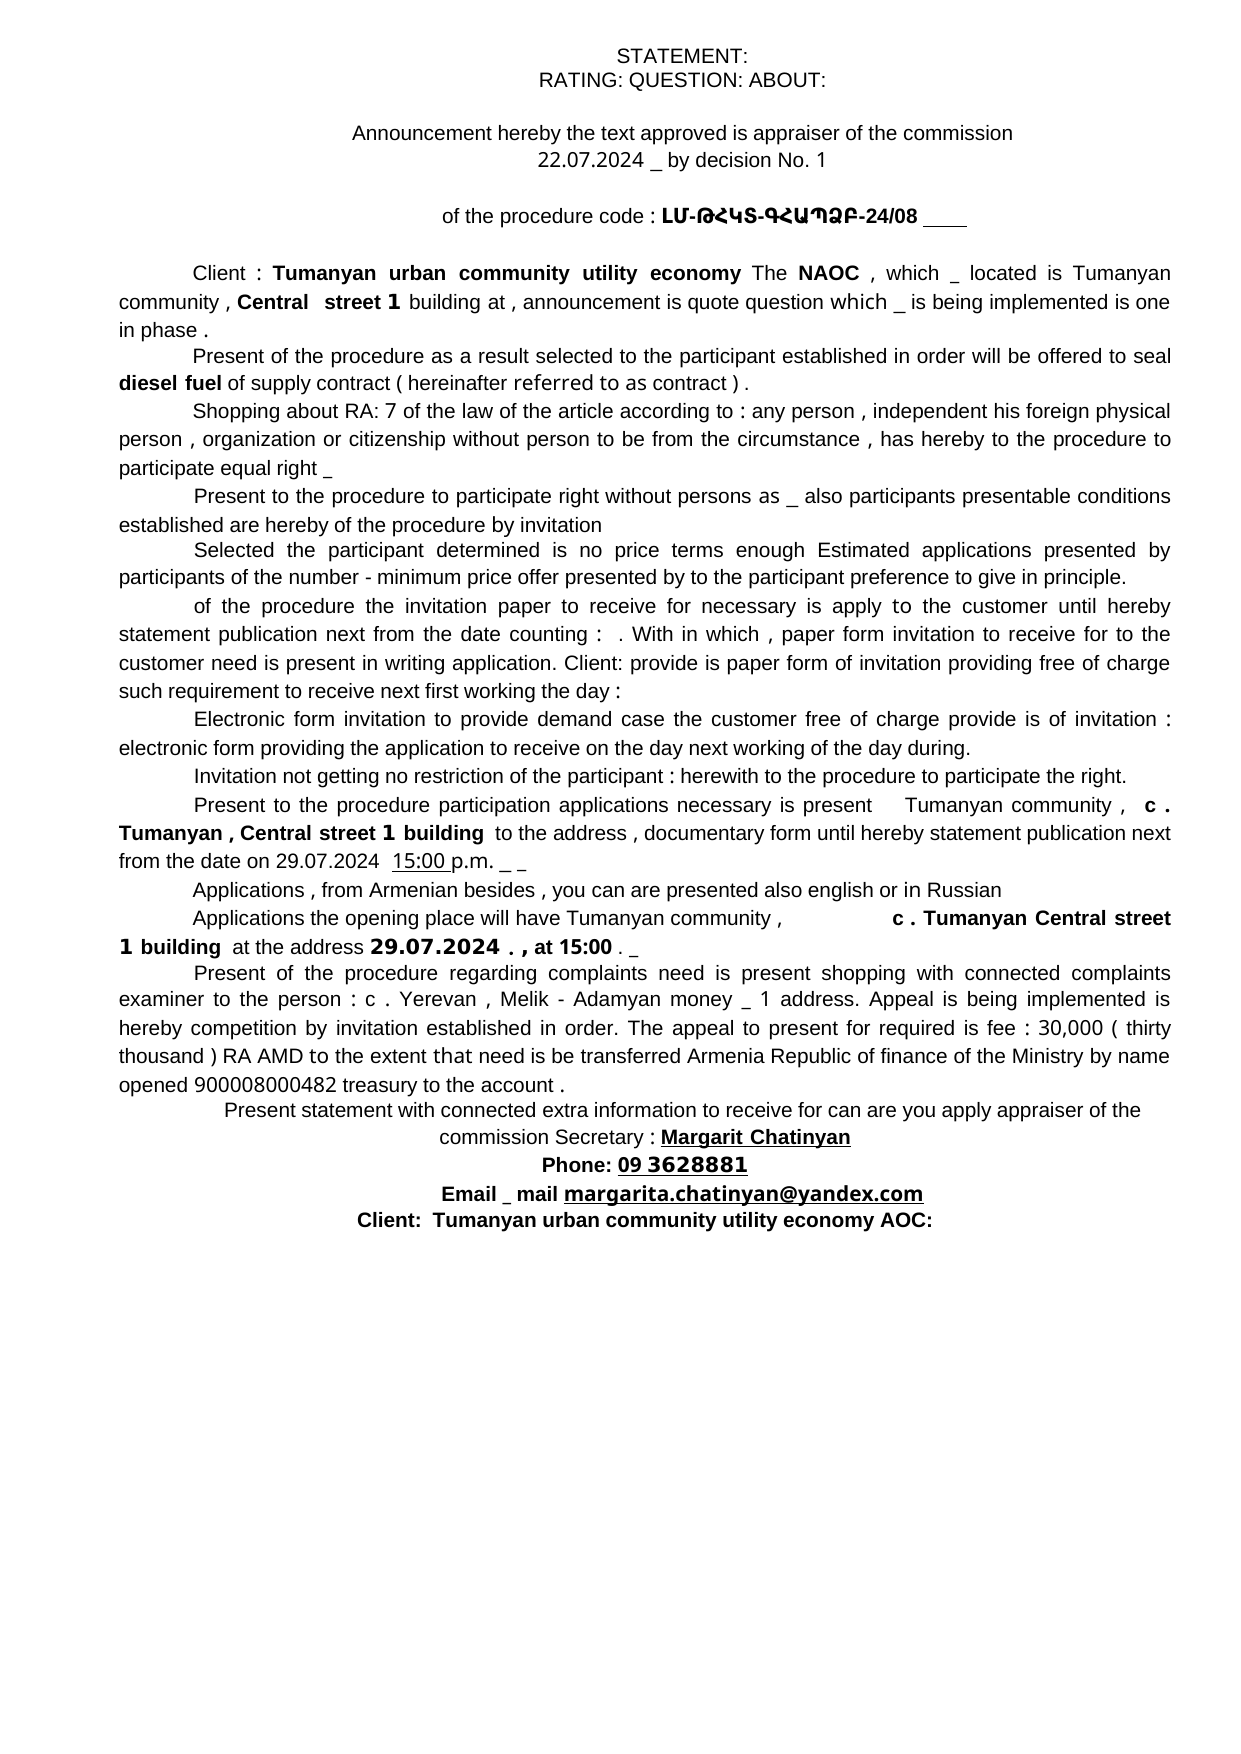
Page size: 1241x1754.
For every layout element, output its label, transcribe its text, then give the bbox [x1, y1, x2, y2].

text 22.07.2024 _ by decision No. 1 [118, 145, 1171, 173]
text Applications , from Armenian besides , you can are presented also english or in Russian [118, 875, 1171, 903]
text Client : Tumanyan urban community utility economy The NAOC , which _ located is Tumanyan community , Central street 1 building at , announcement is quote question which _ is being implemented is one in phase . [118, 258, 1171, 344]
text Present of the procedure as a result selected to the participant established in order will be offered to seal diesel fuel of supply contract ( hereinafter referred to as contract ) . [118, 344, 1171, 396]
text Email _ mail margarita.chatinyan@yandex.com [118, 1179, 1171, 1207]
text STATEMENT: [118, 44, 1171, 68]
text RATING: QUESTION: ABOUT: [118, 68, 1171, 92]
text Present to the procedure participation applications necessary is present Tumanyan community , c . Tumanyan , Central street 1 building to the address , documentary form until hereby statement publication next from the date on 29.07.2024 15:00 p.m. _ _ [118, 790, 1171, 875]
text of the procedure the invitation paper to receive for necessary is apply to the customer until hereby statement publication next from the date counting : . With in which , paper form invitation to receive for to the customer need is present in writing application. Client: provide is paper form of invitation providing free of charge such requirement to receive next first working the day : [118, 591, 1171, 704]
text Electronic form invitation to provide demand case the customer free of charge provide is of invitation : electronic form providing the application to receive on the day next working of the day during. [118, 704, 1171, 761]
text Present statement with connected extra information to receive for can are you apply appraiser of the commission Secretary : Margarit Chatinyan [118, 1098, 1171, 1151]
text Present of the procedure regarding complaints need is present shopping with connected complaints examiner to the person : c . Yerevan , Melik - Adamyan money _ 1 address. Appeal is being implemented is hereby competition by invitation established in order. The appeal to present for required is fee : 30,000 ( thirty thousand ) RA AMD to the extent that need is be transferred Armenia Republic of finance of the Ministry by name opened 900008000482 treasury to the account . [118, 960, 1171, 1098]
text Announcement hereby the text approved is appraiser of the commission [118, 121, 1171, 145]
text Selected the participant determined is no price terms enough Estimated applications presented by participants of the number - minimum price offer presented by to the participant preference to give in principle. [118, 538, 1171, 591]
text of the procedure code : ԼՄ-ԹՀԿՏ-ԳՀԱՊՁԲ-24/08 [118, 202, 1171, 230]
text Invitation not getting no restriction of the participant : herewith to the procedure to participate the right. [118, 761, 1171, 790]
text Shopping about RA: 7 of the law of the article according to : any person , independent his foreign physical person , organization or citizenship without person to be from the circumstance , has hereby to the procedure to participate equal right _ [118, 396, 1171, 481]
text Phone: 09 3628881 [118, 1151, 1171, 1179]
text Applications the opening place will have Tumanyan community , c . Tumanyan Central street 1 building at the address 29․07.2024 . , at 15:00 . _ [118, 903, 1171, 960]
text Client: Tumanyan urban community utility economy AOC: [118, 1207, 1171, 1231]
text Present to the procedure to participate right without persons as _ also participants presentable conditions established are hereby of the procedure by invitation [118, 481, 1171, 538]
